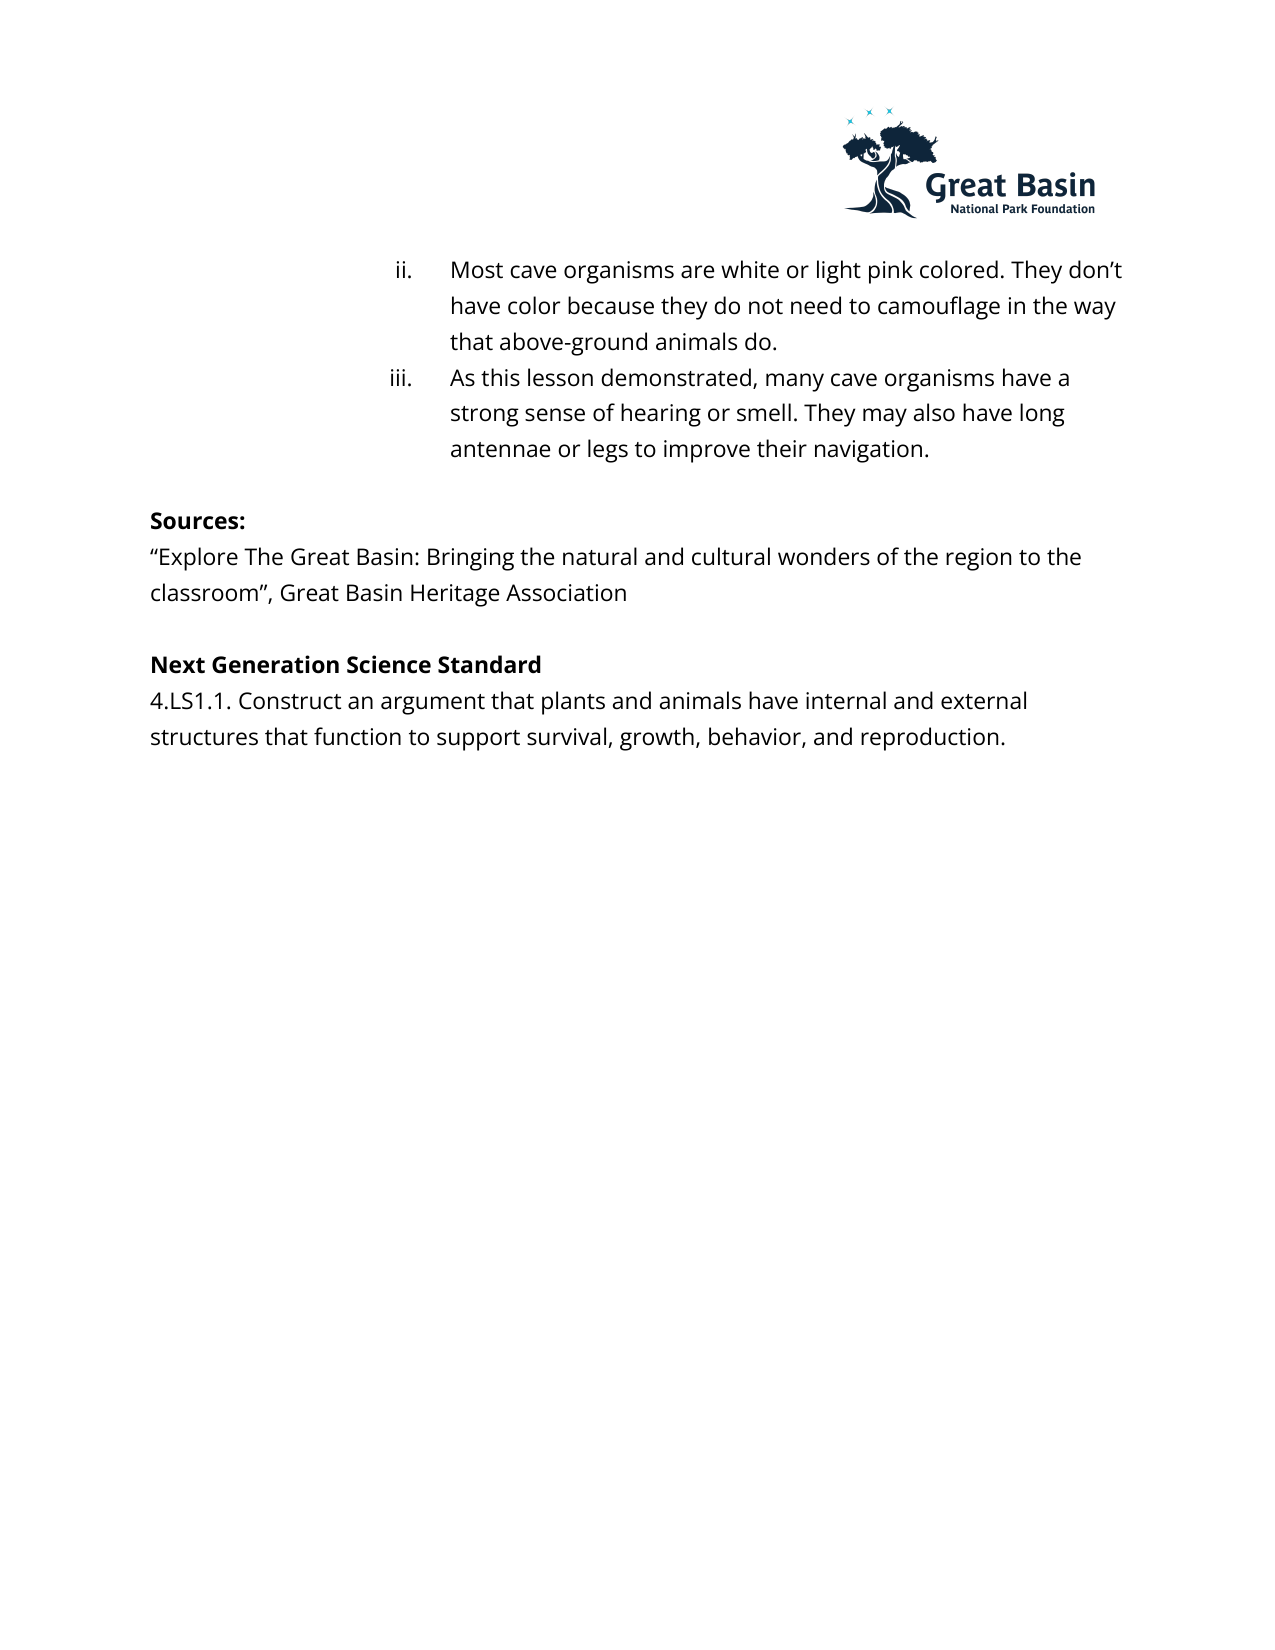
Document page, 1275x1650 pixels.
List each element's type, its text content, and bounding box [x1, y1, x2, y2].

picture [811, 75, 1125, 250]
text 4.LS1.1. Construct an argument that plants and animals have internal and external structures that function to support survival, growth, behavior, and reproduction. [150, 685, 1125, 752]
list Most cave organisms are white or light pink colored. They don’t have color because they do not need to camouflage in the way that above-ground animals do. [412, 254, 1125, 357]
text Sources: [150, 505, 1125, 536]
text Next Generation Science Standard [150, 649, 1125, 680]
list As this lesson demonstrated, many cave organisms have a strong sense of hearing or smell. They may also have long antennae or legs to improve their navigation. [412, 361, 1125, 464]
text “Explore The Great Basin: Bringing the natural and cultural wonders of the region to the classroom”, Great Basin Heritage Association [150, 541, 1125, 608]
